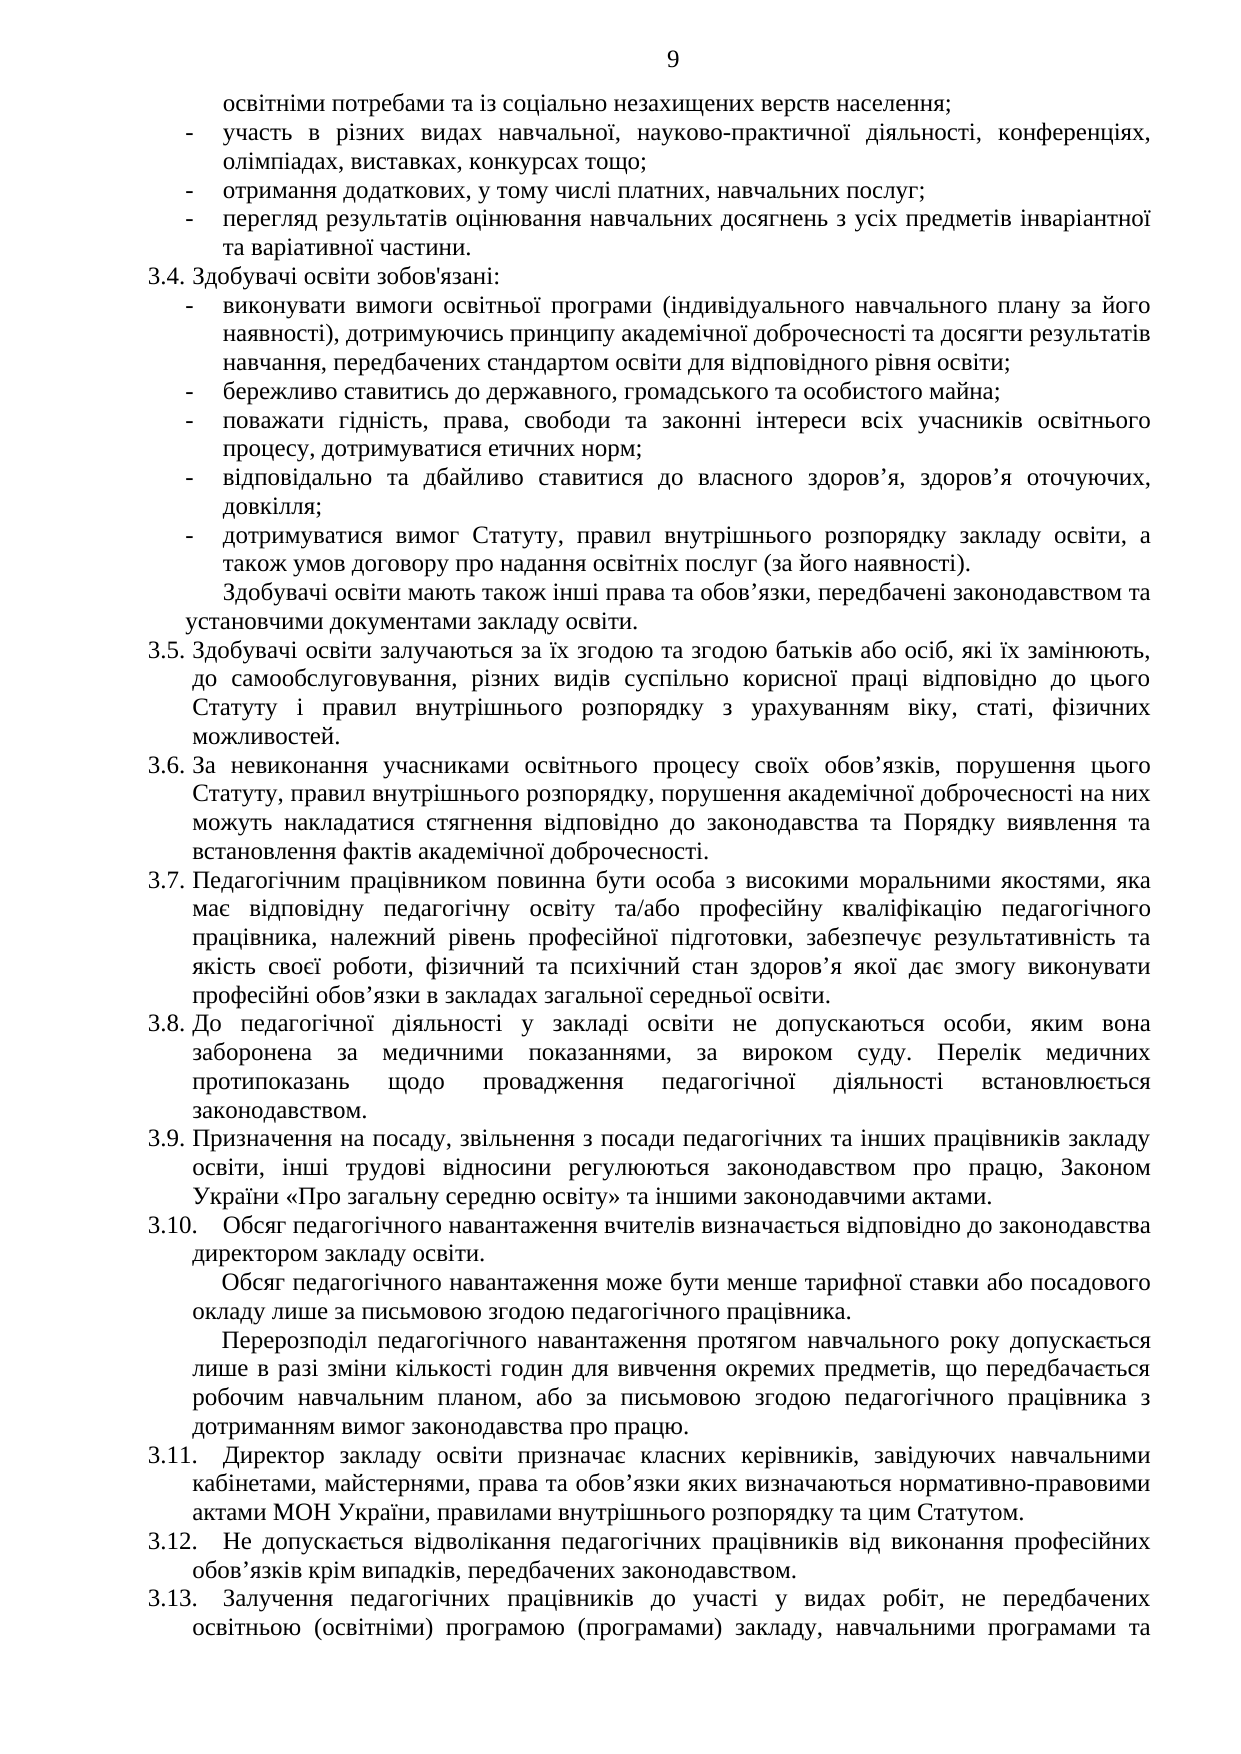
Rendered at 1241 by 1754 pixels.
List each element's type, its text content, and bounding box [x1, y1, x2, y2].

list Директор закладу освіти призначає класних керівників, завідуючих навчальними кабінетами, майстернями, права та обов’язки яких визначаються нормативно-правовими актами МОН України, правилами внутрішнього розпорядку та цим Статутом. [148, 1440, 1152, 1526]
text Перерозподіл педагогічного навантаження протягом навчального року допускається лише в разі зміни кількості годин для вивчення окремих предметів, що передбачається робочим навчальним планом, або за письмовою згодою педагогічного працівника з дотриманням вимог законодавства про працю. [192, 1325, 1152, 1440]
text Обсяг педагогічного навантаження може бути менше тарифної ставки або посадового окладу лише за письмовою згодою педагогічного працівника. [192, 1267, 1152, 1325]
list Здобувачі освіти зобов'язані: [148, 261, 1152, 290]
list Не допускається відволікання педагогічних працівників від виконання професійних обов’язків крім випадків, передбачених законодавством. [148, 1526, 1152, 1583]
list отримання додаткових, у тому числі платних, навчальних послуг; [185, 175, 1152, 203]
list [148, 1583, 1152, 1641]
list участь в різних видах навчальної, науково-практичної діяльності, конференціях, олімпіадах, виставках, конкурсах тощо; [185, 117, 1152, 175]
list Здобувачі освіти залучаються за їх згодою та згодою батьків або осіб, які їх замінюють, до самообслуговування, різних видів суспільно корисної праці відповідно до цього Статуту і правил внутрішнього розпорядку з урахуванням віку, статі, фізичних можливостей. [148, 635, 1152, 750]
list виконувати вимоги освітньої програми (індивідуального навчального плану за його наявності), дотримуючись принципу академічної доброчесності та досягти результатів навчання, передбачених стандартом освіти для відповідного рівня освіти; [185, 290, 1152, 376]
text Здобувачі освіти мають також інші права та обов’язки, передбачені законодавством та установчими документами закладу освіти. [185, 577, 1152, 635]
list перегляд результатів оцінювання навчальних досягнень з усіх предметів інваріантної та варіативної частини. [185, 203, 1152, 261]
list Педагогічним працівником повинна бути особа з високими моральними якостями, яка має відповідну педагогічну освіту та/або професійну кваліфікацію педагогічного працівника, належний рівень професійної підготовки, забезпечує результативність та якість своєї роботи, фізичний та психічний стан здоров’я якої дає змогу виконувати професійні обов’язки в закладах загальної середньої освіти. [148, 865, 1152, 1008]
list відповідально та дбайливо ставитися до власного здоров’я, здоров’я оточуючих, довкілля; [185, 462, 1152, 520]
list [185, 88, 1152, 117]
list Призначення на посаду, звільнення з посади педагогічних та інших працівників закладу освіти, інші трудові відносини регулюються законодавством про працю, Законом України «Про загальну середню освіту» та іншими законодавчими актами. [148, 1123, 1152, 1210]
list бережливо ставитись до державного, громадського та особистого майна; [185, 376, 1152, 405]
list До педагогічної діяльності у закладі освіти не допускаються особи, яким вона заборонена за медичними показаннями, за вироком суду. Перелік медичних протипоказань щодо провадження педагогічної діяльності встановлюється законодавством. [148, 1008, 1152, 1123]
list Обсяг педагогічного навантаження вчителів визначається відповідно до законодавства директором закладу освіти. [148, 1210, 1152, 1267]
list дотримуватися вимог Статуту, правил внутрішнього розпорядку закладу освіти, а також умов договору про надання освітніх послуг (за його наявності). [185, 520, 1152, 577]
list За невиконання учасниками освітнього процесу своїх обов’язків, порушення цього Статуту, правил внутрішнього розпорядку, порушення академічної доброчесності на них можуть накладатися стягнення відповідно до законодавства та Порядку виявлення та встановлення фактів академічної доброчесності. [148, 750, 1152, 865]
list поважати гідність, права, свободи та законні інтереси всіх учасників освітнього процесу, дотримуватися етичних норм; [185, 405, 1152, 462]
